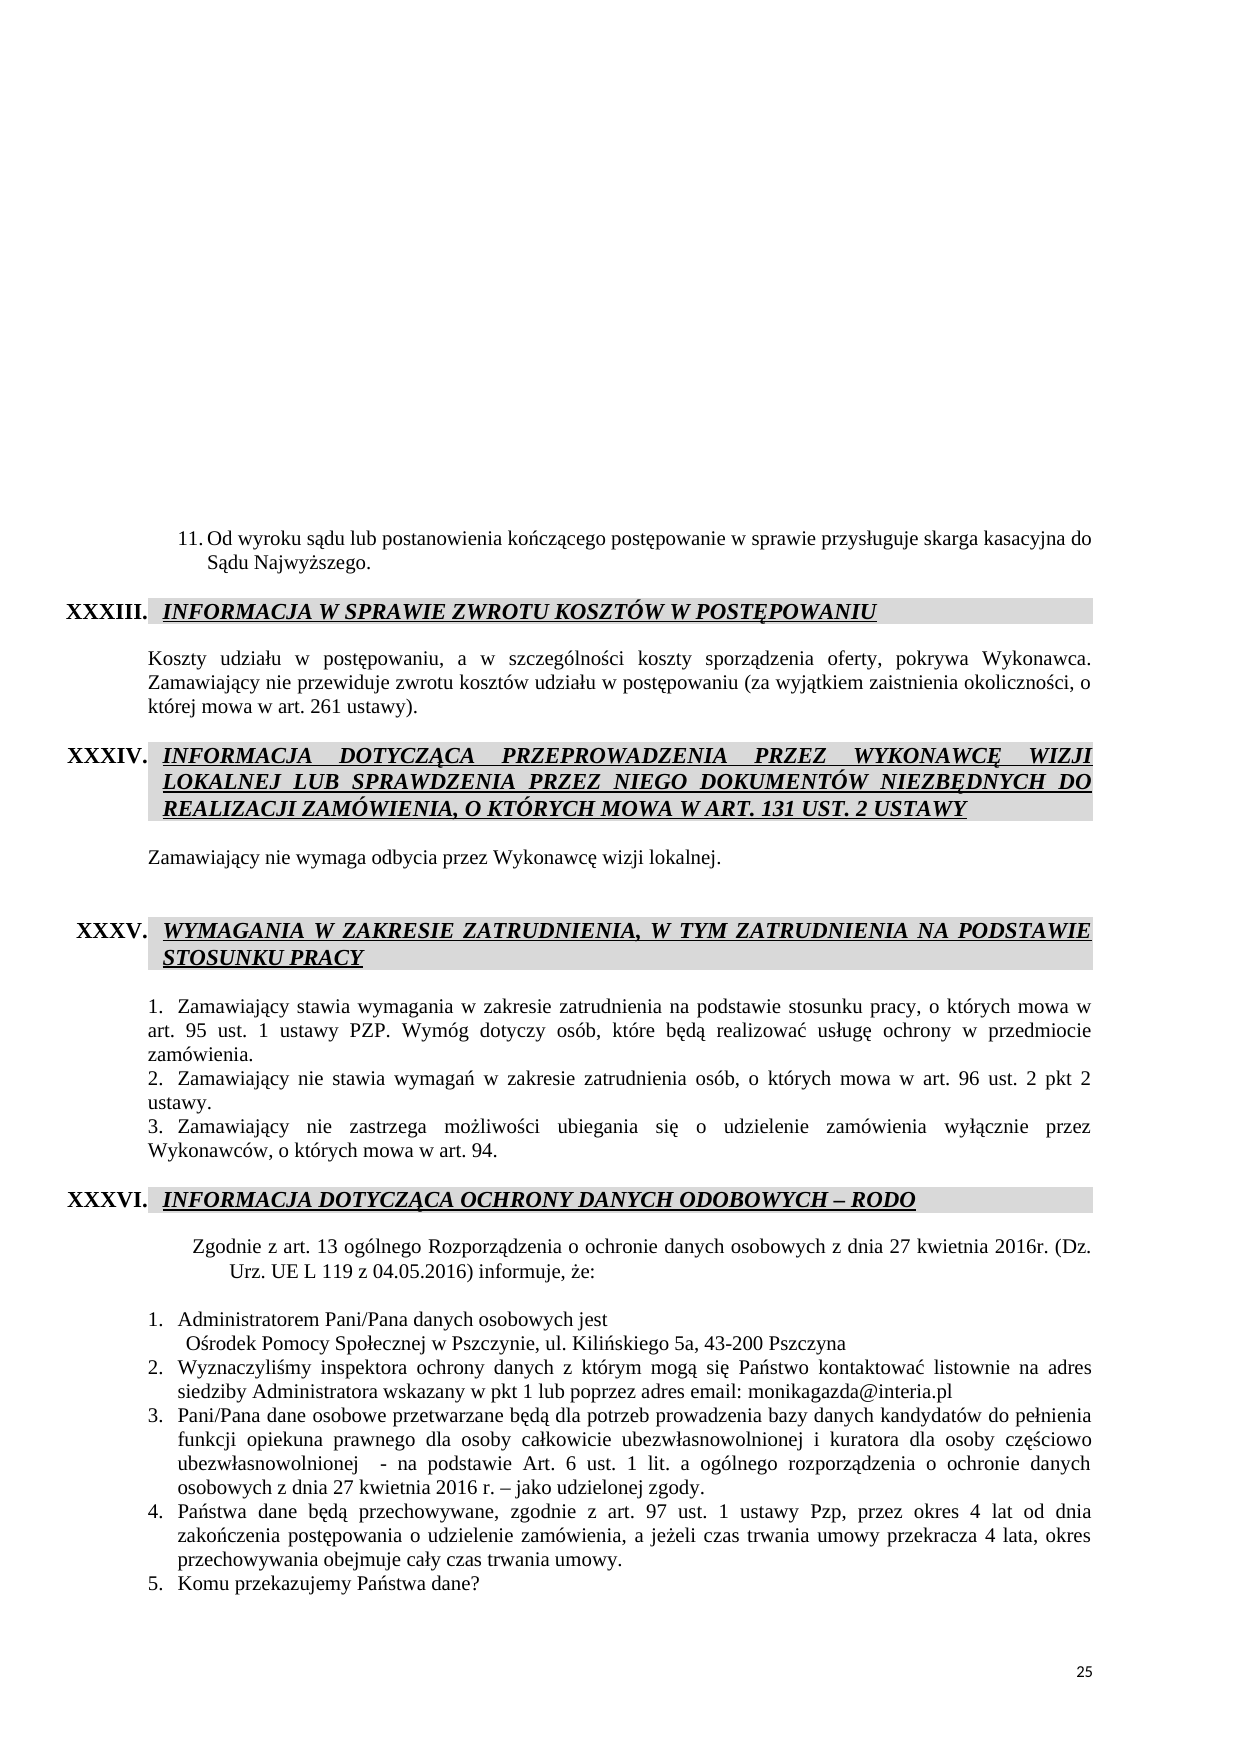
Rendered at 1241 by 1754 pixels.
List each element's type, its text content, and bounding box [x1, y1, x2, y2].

list INFORMACJA W SPRAWIE ZWROTU KOSZTÓW W POSTĘPOWANIU [148, 598, 1093, 624]
list INFORMACJA DOTYCZĄCA PRZEPROWADZENIA PRZEZ WYKONAWCĘ WIZJI LOKALNEJ LUB SPRAWDZENIA PRZEZ NIEGO DOKUMENTÓW NIEZBĘDNYCH DO REALIZACJI ZAMÓWIENIA, O KTÓRYCH MOWA W ART. 131 UST. 2 USTAWY [148, 742, 1093, 821]
list Pani/Pana dane osobowe przetwarzane będą dla potrzeb prowadzenia bazy danych kandydatów do pełnienia funkcji opiekuna prawnego dla osoby całkowicie ubezwłasnowolnionej i kuratora dla osoby częściowo ubezwłasnowolnionej - na podstawie Art. 6 ust. 1 lit. a ogólnego rozporządzenia o ochronie danych osobowych z dnia 27 kwietnia 2016 r. – jako udzielonej zgody. [148, 1403, 1093, 1499]
list Państwa dane będą przechowywane, zgodnie z art. 97 ust. 1 ustawy Pzp, przez okres 4 lat od dnia zakończenia postępowania o udzielenie zamówienia, a jeżeli czas trwania umowy przekracza 4 lata, okres przechowywania obejmuje cały czas trwania umowy. [148, 1499, 1093, 1571]
text Zgodnie z art. 13 ogólnego Rozporządzenia o ochronie danych osobowych z dnia 27 kwietnia 2016r. (Dz. Urz. UE L 119 z 04.05.2016) informuje, że: [192, 1234, 1093, 1283]
list INFORMACJA DOTYCZĄCA OCHRONY DANYCH ODOBOWYCH – RODO [148, 1187, 1093, 1213]
list Komu przekazujemy Państwa dane? [148, 1571, 1093, 1595]
list Administratorem Pani/Pana danych osobowych jest [148, 1307, 1093, 1331]
list Wyznaczyliśmy inspektora ochrony danych z którym mogą się Państwo kontaktować listownie na adres siedziby Administratora wskazany w pkt 1 lub poprzez adres email: monikagazda@interia.pl [148, 1355, 1093, 1403]
text Zamawiający nie wymaga odbycia przez Wykonawcę wizji lokalnej. [148, 845, 1093, 869]
list Zamawiający stawia wymagania w zakresie zatrudnienia na podstawie stosunku pracy, o których mowa w art. 95 ust. 1 ustawy PZP. Wymóg dotyczy osób, które będą realizować usługę ochrony w przedmiocie zamówienia. [148, 994, 1093, 1066]
list Zamawiający nie stawia wymagań w zakresie zatrudnienia osób, o których mowa w art. 96 ust. 2 pkt 2 ustawy. [148, 1066, 1093, 1114]
list WYMAGANIA W ZAKRESIE ZATRUDNIENIA, W TYM ZATRUDNIENIA NA PODSTAWIE STOSUNKU PRACY [148, 917, 1093, 970]
text Ośrodek Pomocy Społecznej w Pszczynie, ul. Kilińskiego 5a, 43-200 Pszczyna [186, 1331, 1093, 1355]
list Zamawiający nie zastrzega możliwości ubiegania się o udzielenie zamówienia wyłącznie przez Wykonawców, o których mowa w art. 94. [148, 1114, 1093, 1162]
text Koszty udziału w postępowaniu, a w szczególności koszty sporządzenia oferty, pokrywa Wykonawca. Zamawiający nie przewiduje zwrotu kosztów udziału w postępowaniu (za wyjątkiem zaistnienia okoliczności, o której mowa w art. 261 ustawy). [148, 646, 1093, 718]
list Od wyroku sądu lub postanowienia kończącego postępowanie w sprawie przysługuje skarga kasacyjna do Sądu Najwyższego. [177, 526, 1093, 574]
